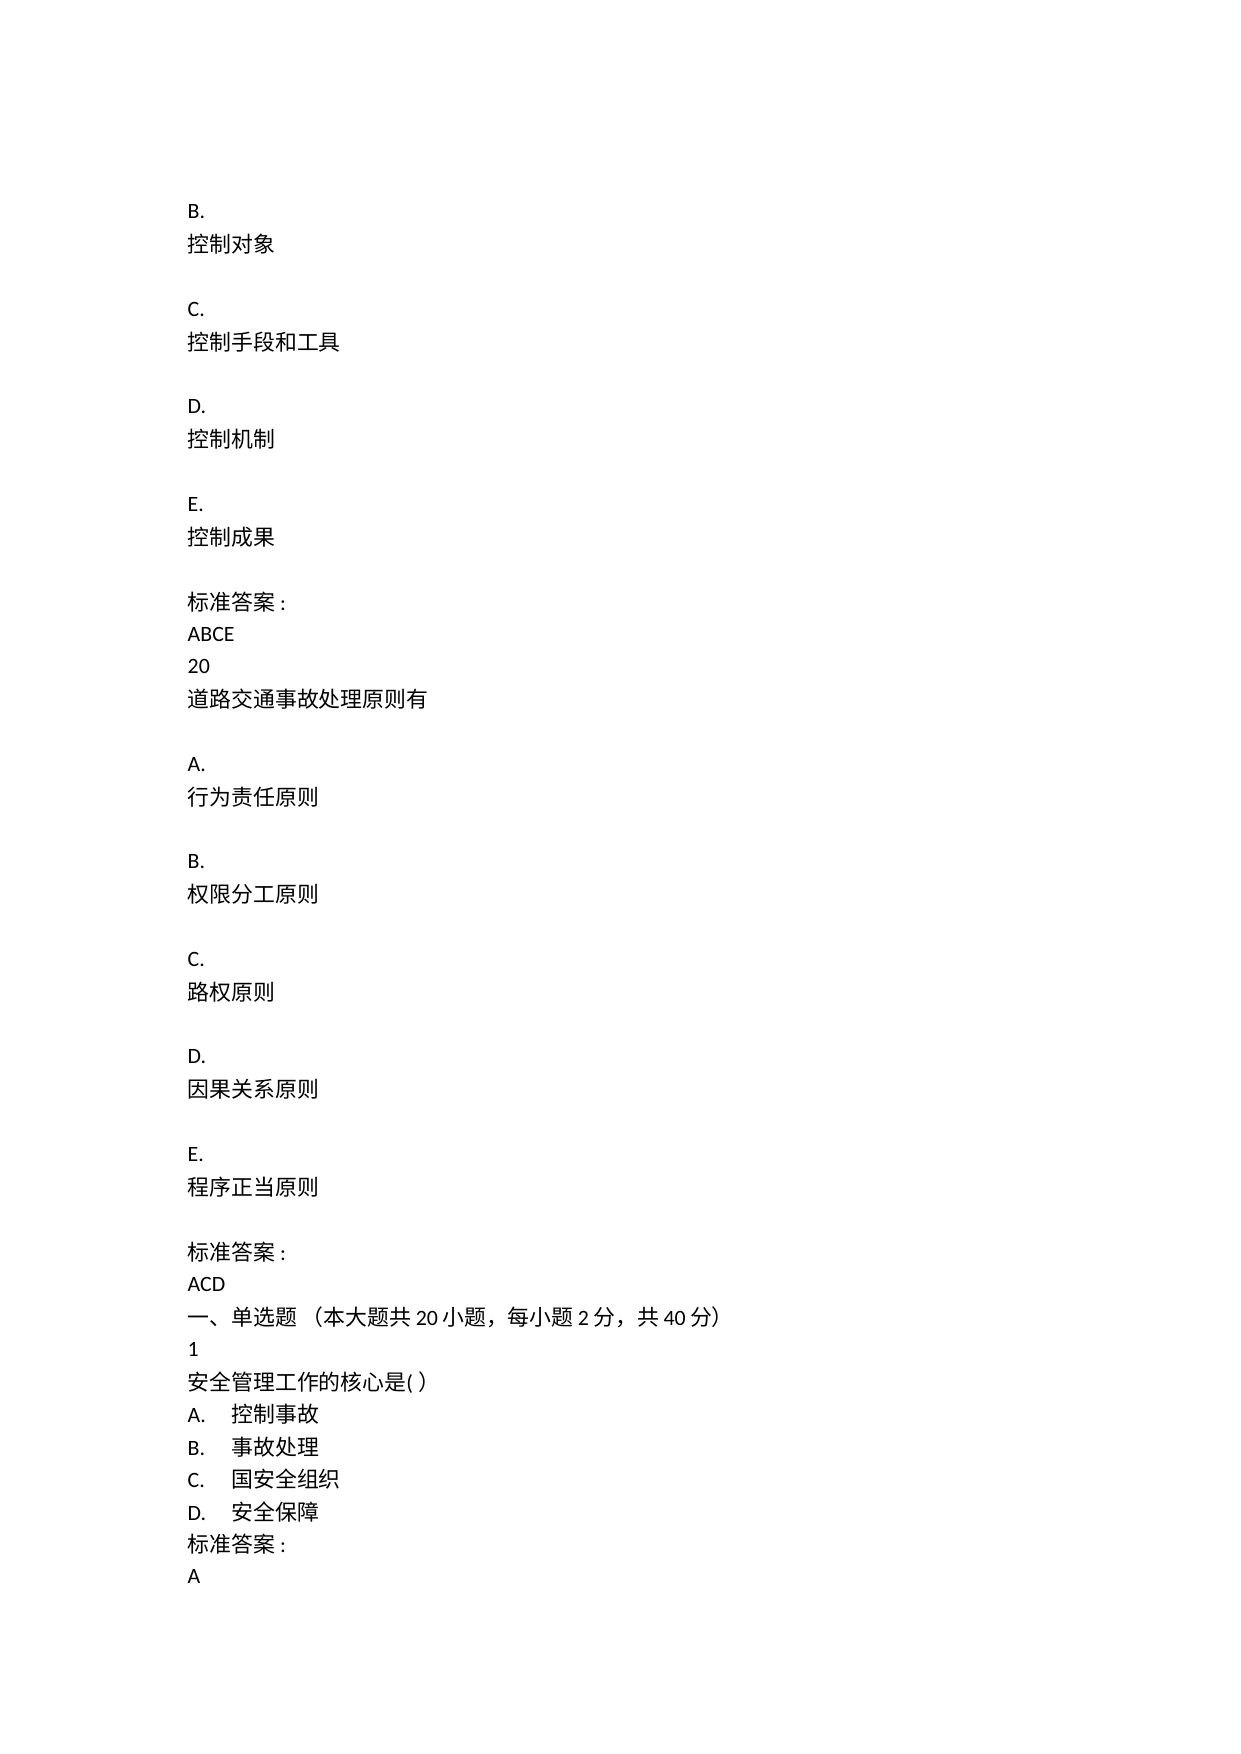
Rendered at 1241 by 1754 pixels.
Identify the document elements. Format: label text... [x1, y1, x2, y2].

list 一、单选题 （本大题共20小题，每小题2分，共40分） [187, 1299, 1053, 1332]
list C. [187, 292, 1053, 324]
list B. 事故处理 [187, 1429, 1053, 1462]
list 标准答案 : [187, 584, 1053, 617]
list D. [187, 1039, 1053, 1072]
list B. [187, 844, 1053, 877]
list 安全管理工作的核心是( ） [187, 1364, 1053, 1397]
list 路权原则 [187, 974, 1053, 1007]
list E. [187, 1137, 1053, 1169]
list A. [187, 747, 1053, 779]
list 控制机制 [187, 422, 1053, 454]
list 程序正当原则 [187, 1169, 1053, 1202]
list 权限分工原则 [187, 877, 1053, 909]
list 行为责任原则 [187, 779, 1053, 812]
list B. [187, 194, 1053, 227]
list C. [187, 942, 1053, 974]
list 控制手段和工具 [187, 324, 1053, 357]
list D. 安全保障 [187, 1494, 1053, 1527]
list C. 国安全组织 [187, 1462, 1053, 1494]
list ACD [187, 1267, 1053, 1299]
list 标准答案 : [187, 1527, 1053, 1559]
list 20 [187, 649, 1053, 682]
list 道路交通事故处理原则有 [187, 682, 1053, 714]
list 1 [187, 1332, 1053, 1364]
list ABCE [187, 617, 1053, 649]
list 因果关系原则 [187, 1072, 1053, 1104]
list E. [187, 487, 1053, 519]
list 控制成果 [187, 519, 1053, 552]
list A. 控制事故 [187, 1397, 1053, 1429]
list 标准答案 : [187, 1234, 1053, 1267]
list D. [187, 389, 1053, 422]
list 控制对象 [187, 227, 1053, 259]
list A [187, 1559, 1053, 1592]
